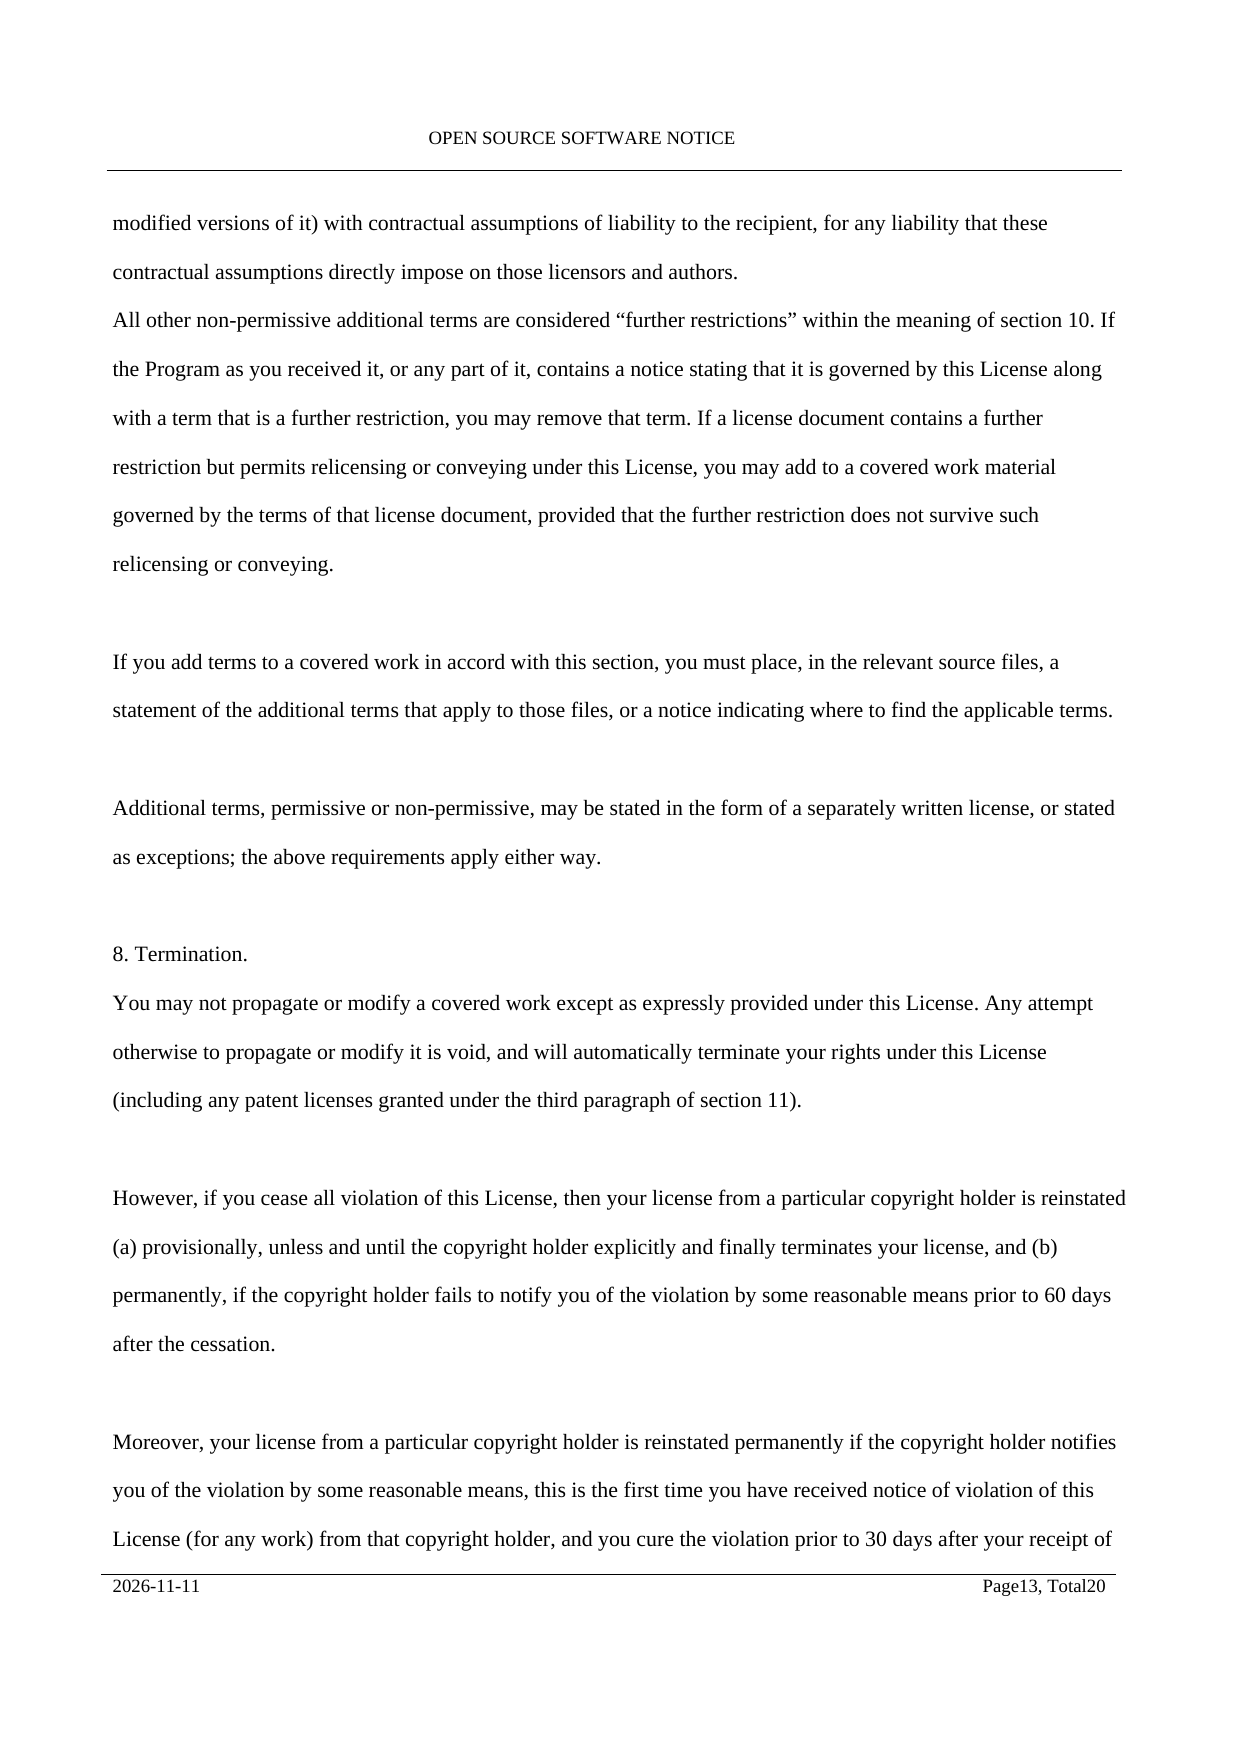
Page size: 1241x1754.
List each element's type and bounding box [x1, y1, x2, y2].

text [112, 206, 1128, 1555]
